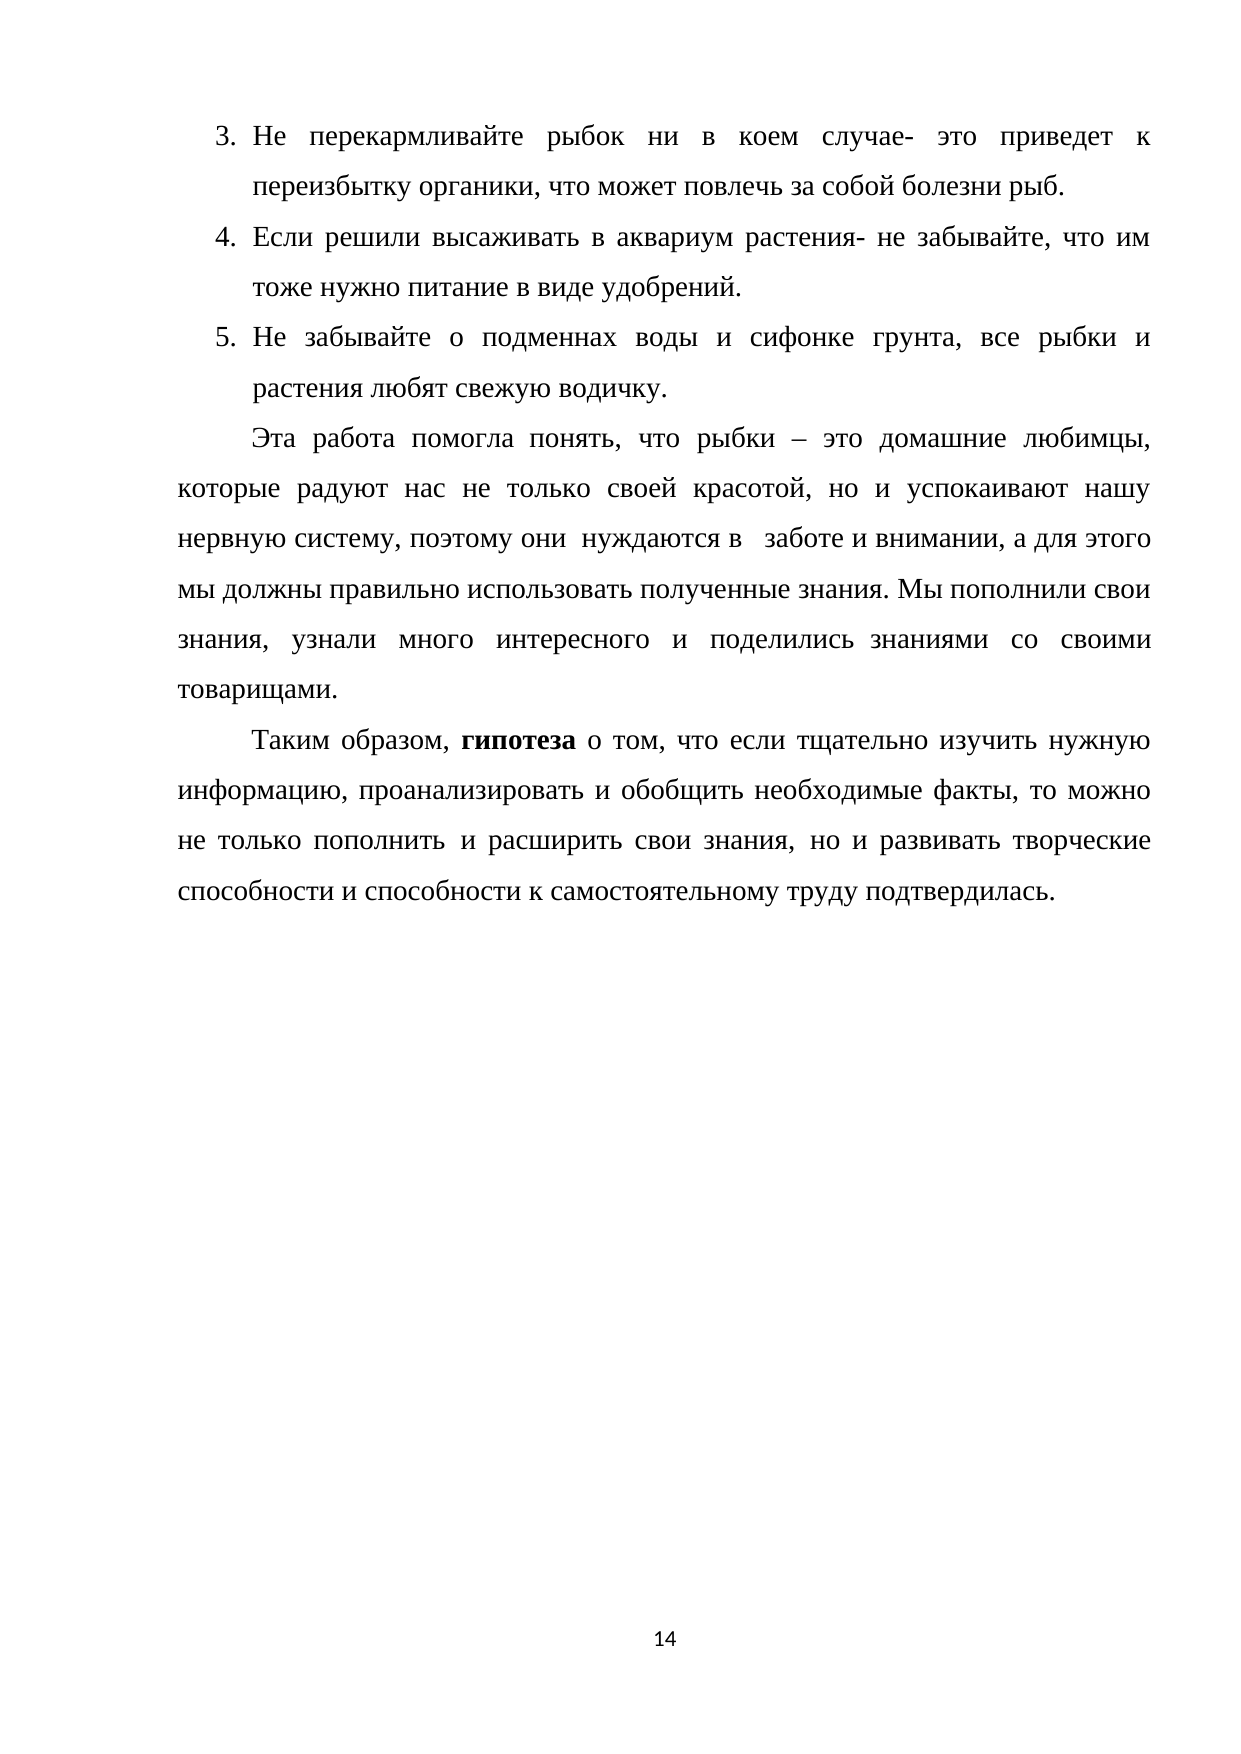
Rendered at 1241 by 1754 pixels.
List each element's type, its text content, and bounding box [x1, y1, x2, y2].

list Не перекармливайте рыбок ни в коем случае- это приведет к переизбытку органики, что может повлечь за собой болезни рыб. [215, 118, 1152, 202]
list Не забывайте о подменнах воды и сифонке грунта, все рыбки и растения любят свежую водичку. [215, 319, 1152, 403]
text Эта работа помогла понять, что рыбки – это домашние любимцы, которые радуют нас не только своей красотой, но и успокаивают нашу нервную систему, поэтому они нуждаются в заботе и внимании, а для этого мы должны правильно использовать полученные знания. Мы пополнили свои знания, узнали много интересного и поделились знаниями со своими товарищами. [177, 420, 1152, 705]
list Если решили высаживать в аквариум растения- не забывайте, что им тоже нужно питание в виде удобрений. [215, 219, 1152, 303]
text Таким образом, гипотеза о том, что если тщательно изучить нужную информацию, проанализировать и обобщить необходимые факты, то можно не только пополнить и расширить свои знания, но и развивать творческие способности и способности к самостоятельному труду подтвердилась. [177, 722, 1152, 906]
